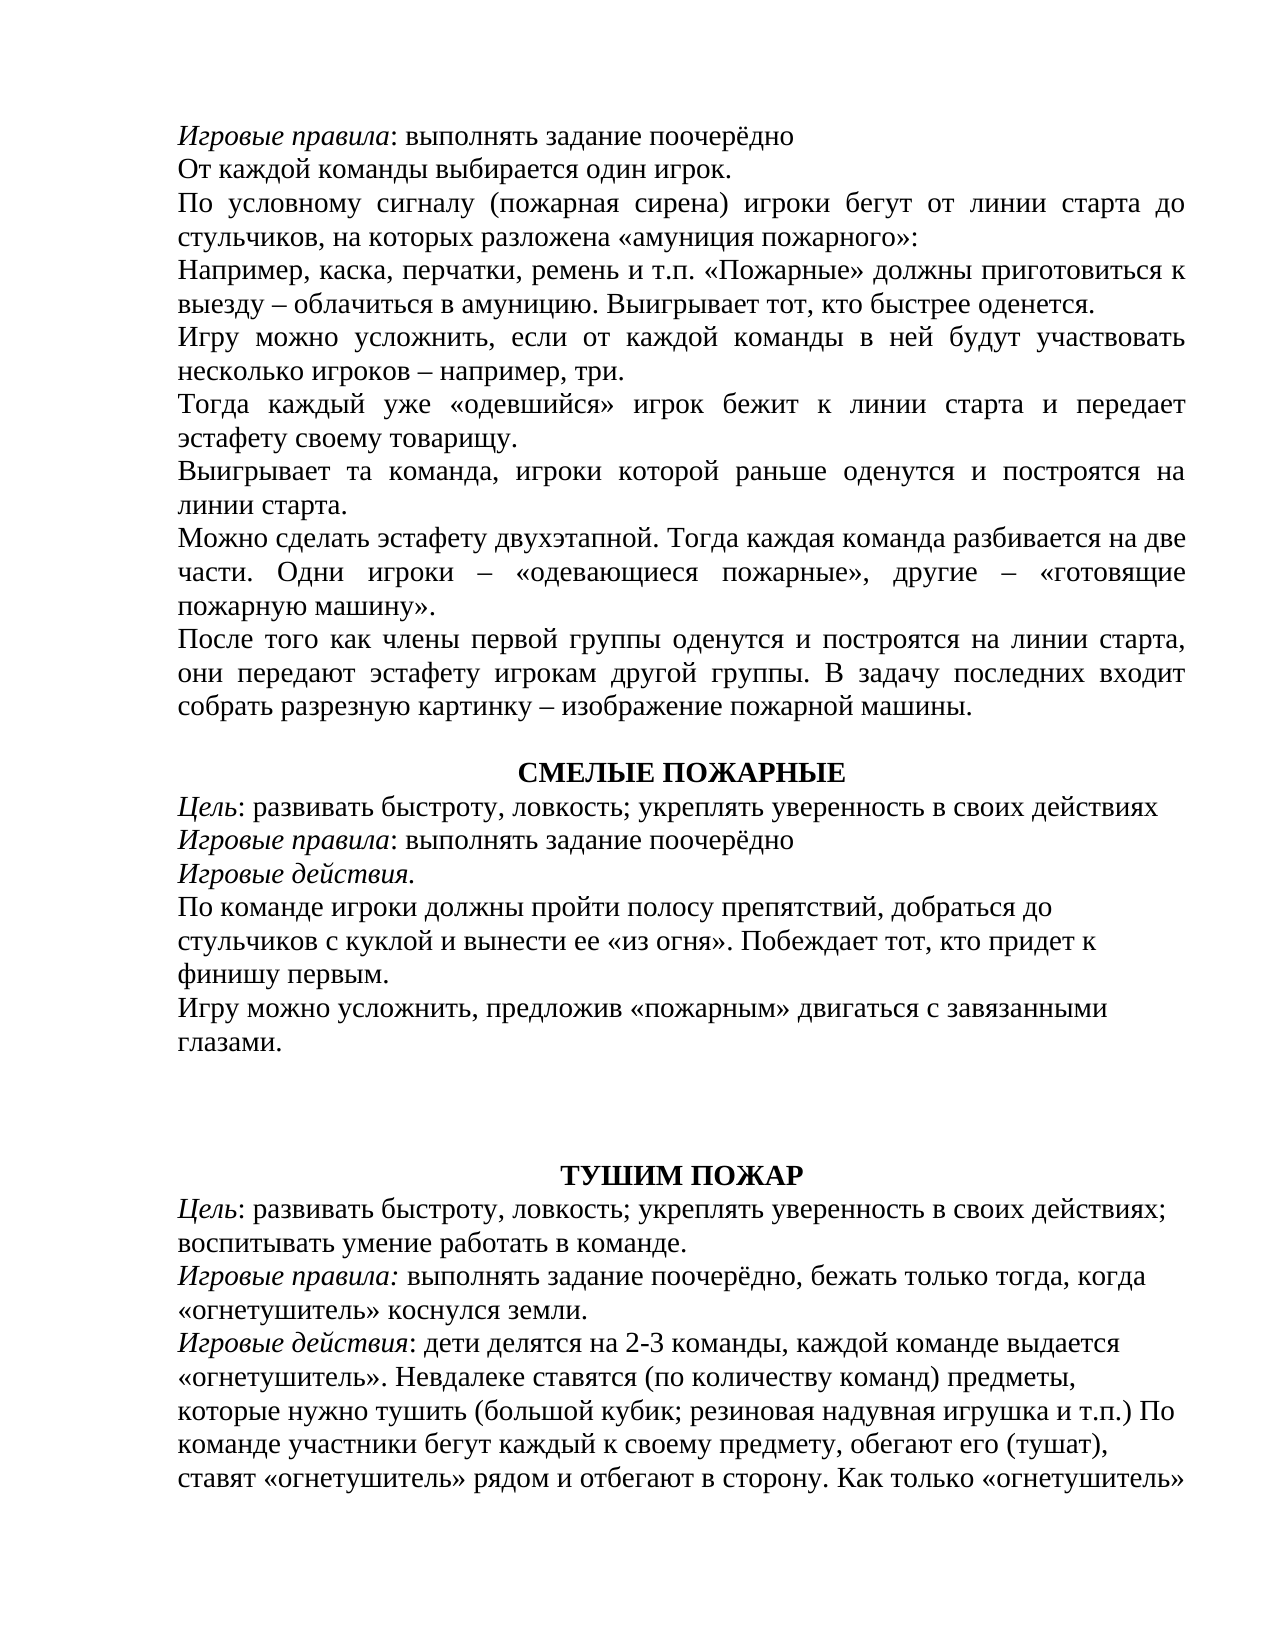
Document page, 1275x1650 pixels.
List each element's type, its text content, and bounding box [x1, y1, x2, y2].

text Например, каска, перчатки, ремень и т.п. «Пожарные» должны приготовиться к выезду – облачиться в амуницию. Выигрывает тот, кто быстрее оденется. [177, 252, 1186, 319]
text Игровые правила: выполнять задание поочерёдно [177, 822, 1186, 856]
text По условному сигналу (пожарная сирена) игроки бегут от линии старта до стульчиков, на которых разложена «амуниция пожарного»: [177, 185, 1186, 252]
text От каждой команды выбирается один игрок. [177, 152, 1186, 185]
text Игровые действия. [177, 856, 1186, 889]
text Игровые правила: выполнять задание поочерёдно [177, 118, 1186, 152]
text Можно сделать эстафету двухэтапной. Тогда каждая команда разбивается на две части. Одни игроки – «одевающиеся пожарные», другие – «готовящие пожарную машину». [177, 521, 1186, 621]
text Игру можно усложнить, предложив «пожарным» двигаться с завязанными глазами. [177, 990, 1186, 1057]
text Цель: развивать быстроту, ловкость; укреплять уверенность в своих действиях; воспитывать умение работать в команде. [177, 1191, 1186, 1258]
text Тогда каждый уже «одевшийся» игрок бежит к линии старта и передает эстафету своему товарищу. [177, 386, 1186, 453]
text Игру можно усложнить, если от каждой команды в ней будут участвовать несколько игроков – например, три. [177, 319, 1186, 386]
text По команде игроки должны пройти полосу препятствий, добраться до стульчиков с куклой и вынести ее «из огня». Побеждает тот, кто придет к финишу первым. [177, 889, 1186, 990]
text Выигрывает та команда, игроки которой раньше оденутся и построятся на линии старта. [177, 453, 1186, 521]
text Цель: развивать быстроту, ловкость; укреплять уверенность в своих действиях [177, 789, 1186, 822]
text СМЕЛЫЕ ПОЖАРНЫЕ [177, 755, 1186, 789]
text ТУШИМ ПОЖАР [177, 1158, 1186, 1191]
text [177, 1326, 1186, 1493]
text Игровые правила: выполнять задание поочерёдно, бежать только тогда, когда «огнетушитель» коснулся земли. [177, 1258, 1186, 1326]
text После того как члены первой группы оденутся и построятся на линии старта, они передают эстафету игрокам другой группы. В задачу последних входит собрать разрезную картинку – изображение пожарной машины. [177, 621, 1186, 722]
